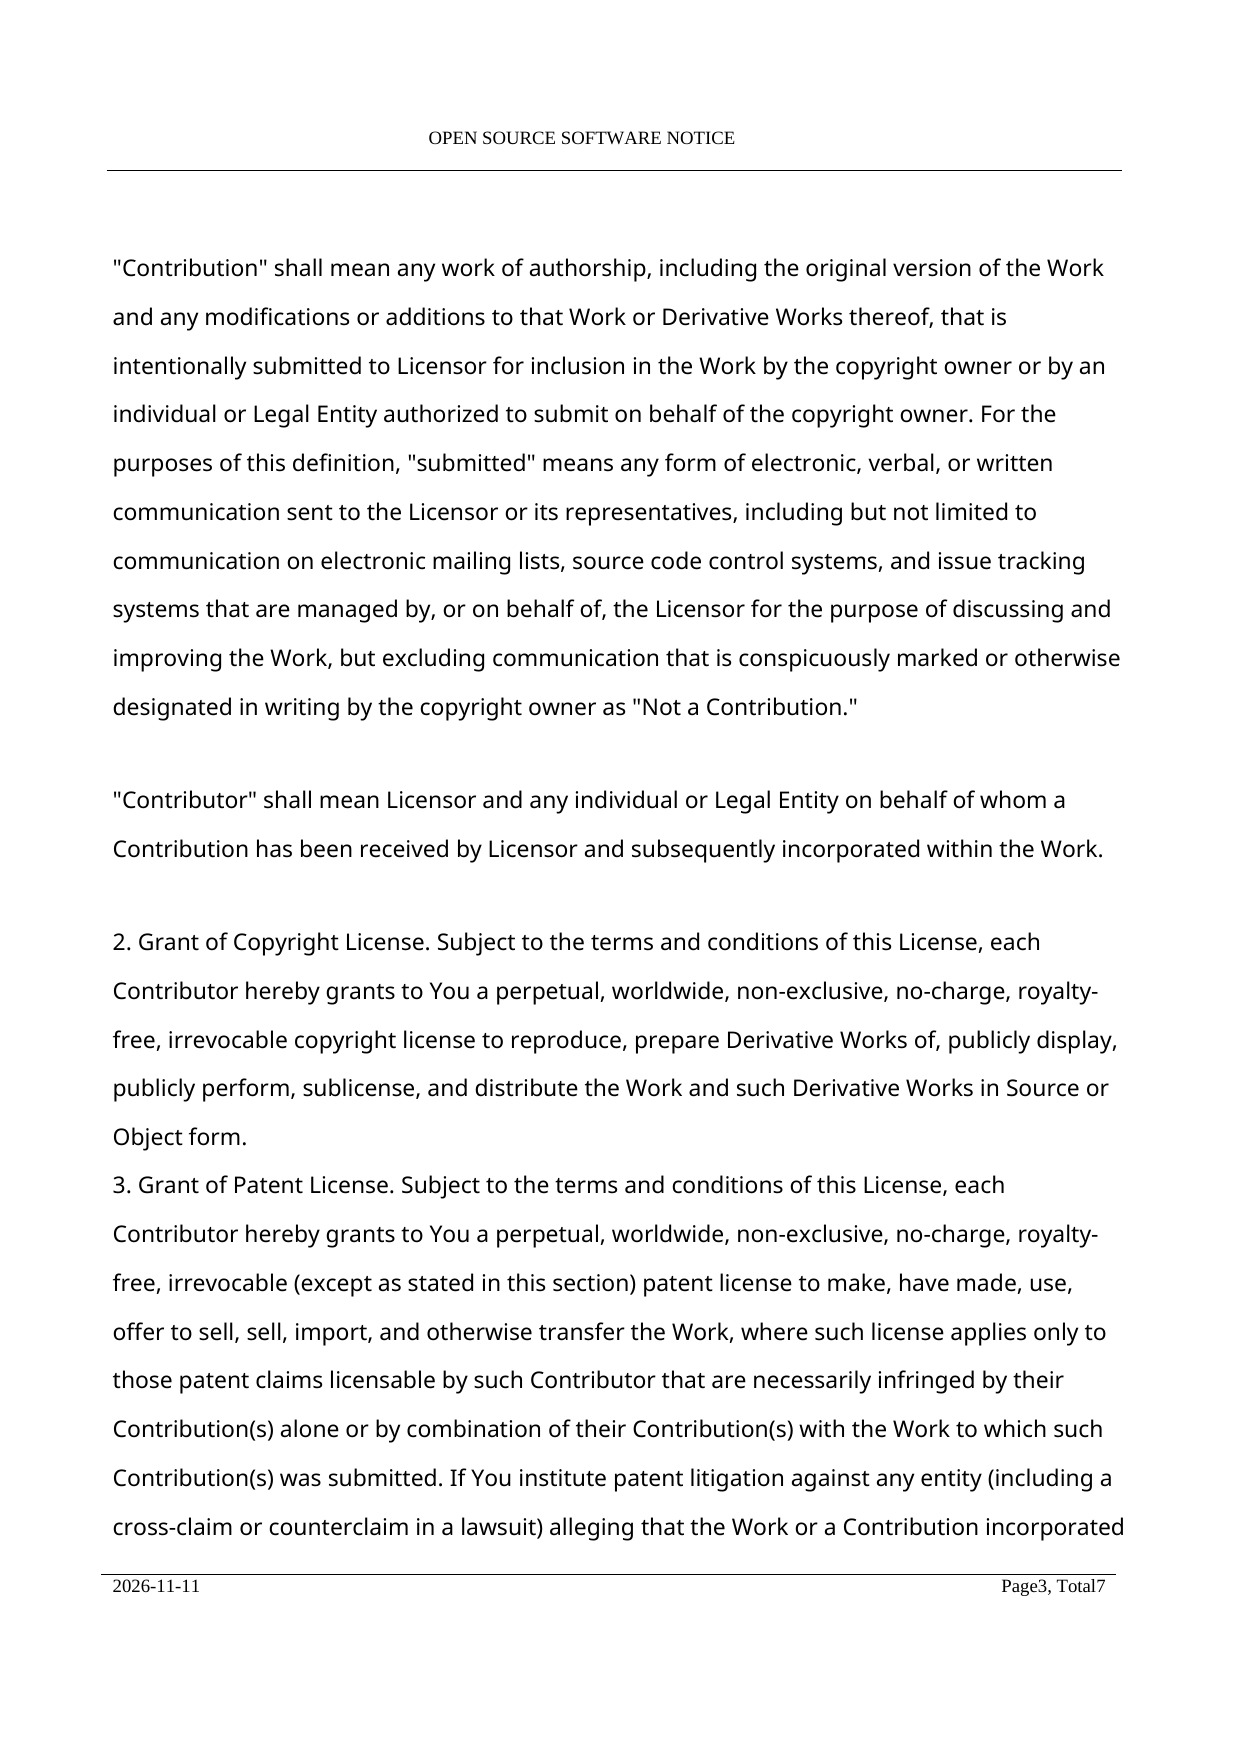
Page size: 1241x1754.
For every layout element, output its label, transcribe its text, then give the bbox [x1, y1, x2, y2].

text 2. Grant of Copyright License. Subject to the terms and conditions of this License, each Contributor hereby grants to You a perpetual, worldwide, non-exclusive, no-charge, royalty-free, irrevocable copyright license to reproduce, prepare Derivative Works of, publicly display, publicly perform, sublicense, and distribute the Work and such Derivative Works in Source or Object form. [112, 925, 1128, 1153]
text "Contribution" shall mean any work of authorship, including the original version of the Work and any modifications or additions to that Work or Derivative Works thereof, that is intentionally submitted to Licensor for inclusion in the Work by the copyright owner or by an individual or Legal Entity authorized to submit on behalf of the copyright owner. For the purposes of this definition, "submitted" means any form of electronic, verbal, or written communication sent to the Licensor or its representatives, including but not limited to communication on electronic mailing lists, source code control systems, and issue tracking systems that are managed by, or on behalf of, the Licensor for the purpose of discussing and improving the Work, but excluding communication that is conspicuously marked or otherwise designated in writing by the copyright owner as "Not a Contribution." [112, 251, 1128, 723]
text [112, 1168, 1128, 1542]
text "Contributor" shall mean Licensor and any individual or Legal Entity on behalf of whom a Contribution has been received by Licensor and subsequently incorporated within the Work. [112, 783, 1128, 865]
